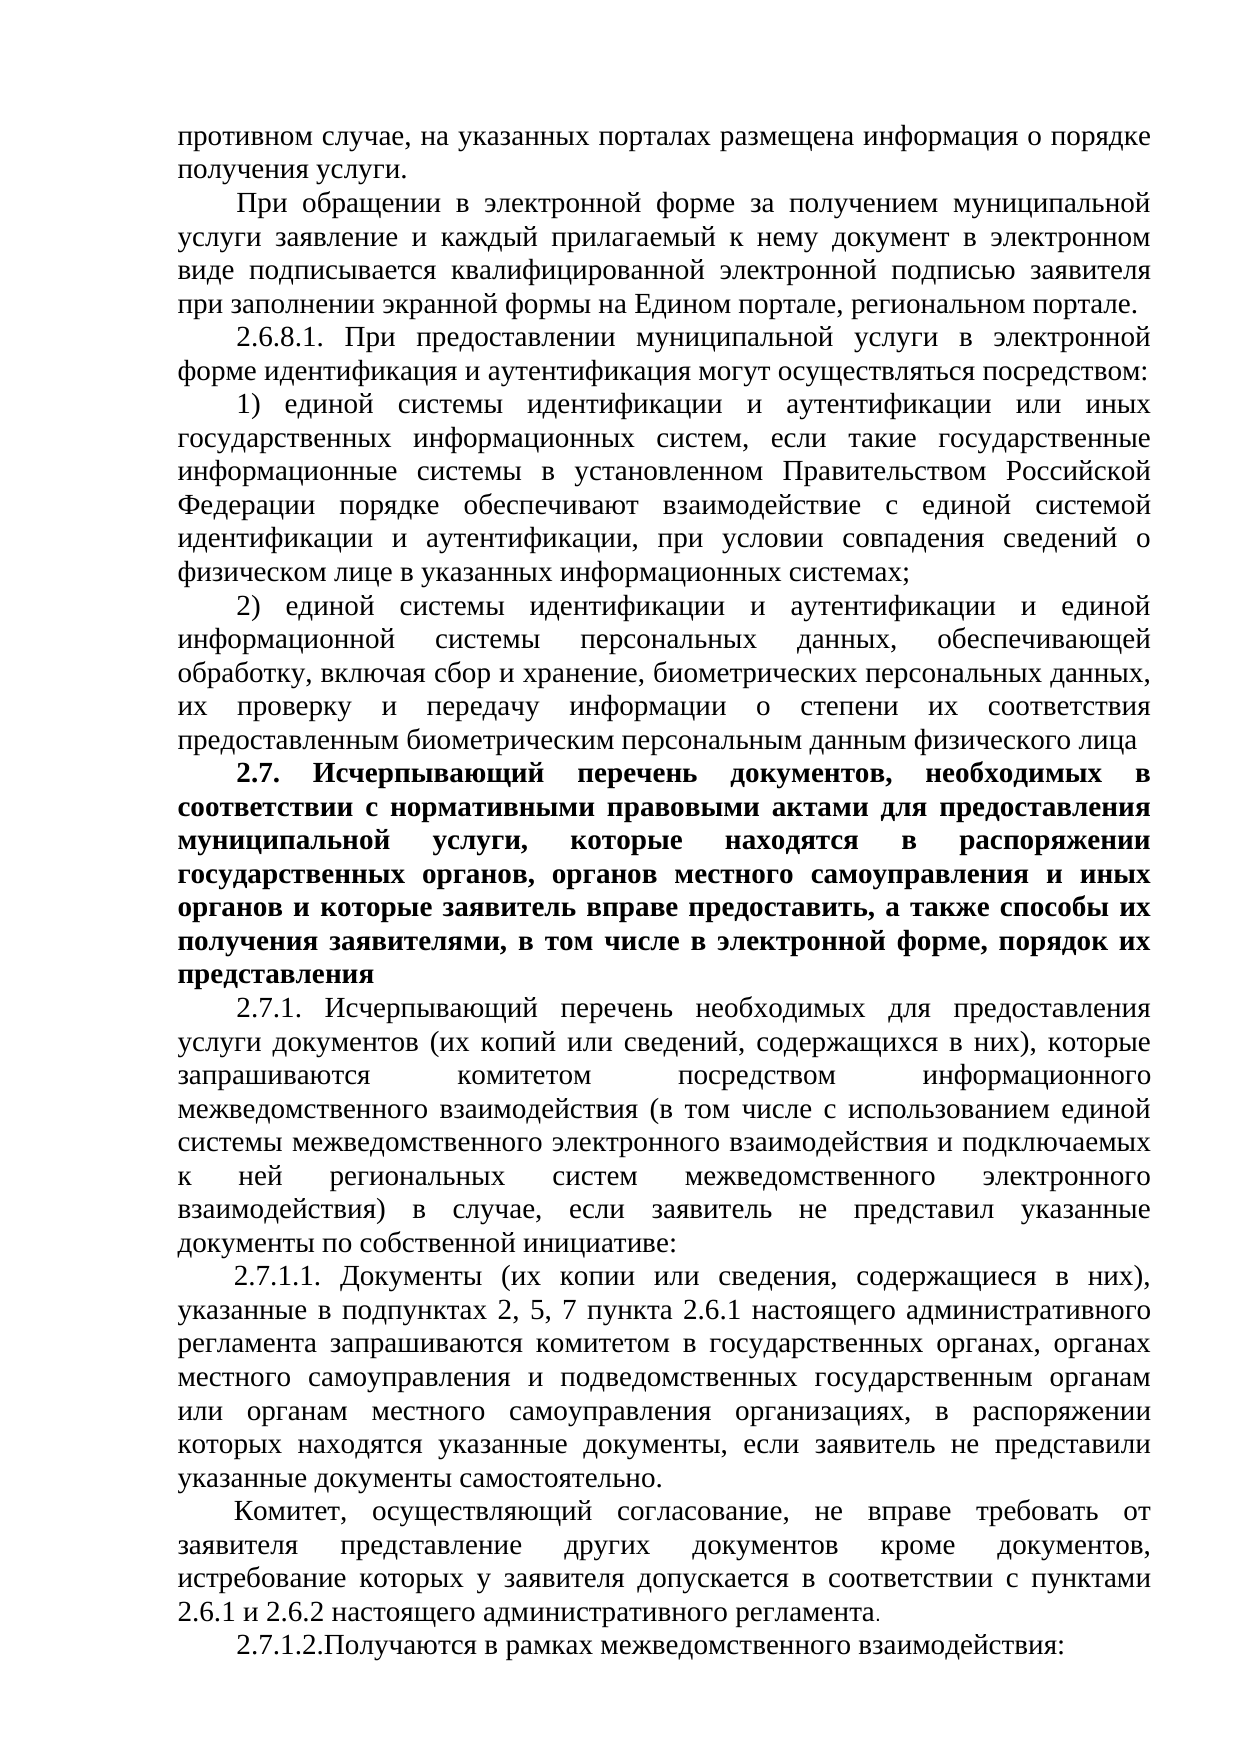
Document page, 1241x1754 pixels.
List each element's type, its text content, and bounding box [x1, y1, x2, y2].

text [177, 118, 1152, 185]
text 2.7.1. Исчерпывающий перечень необходимых для предоставления услуги документов (их копий или сведений, содержащихся в них), которые запрашиваются комитетом посредством информационного межведомственного взаимодействия (в том числе с использованием единой системы межведомственного электронного взаимодействия и подключаемых к ней региональных систем межведомственного электронного взаимодействия) в случае, если заявитель не представил указанные документы по собственной инициативе: [177, 990, 1152, 1258]
text 2.7.1.2.Получаются в рамках межведомственного взаимодействия: [177, 1627, 1152, 1661]
text 2.6.8.1. При предоставлении муниципальной услуги в электронной форме идентификация и аутентификация могут осуществляться посредством: [177, 319, 1152, 386]
text 2.7.1.1. Документы (их копии или сведения, содержащиеся в них), указанные в подпунктах 2, 5, 7 пункта 2.6.1 настоящего административного регламента запрашиваются комитетом в государственных органах, органах местного самоуправления и подведомственных государственным органам или органам местного самоуправления организациях, в распоряжении которых находятся указанные документы, если заявитель не представили указанные документы самостоятельно. [177, 1258, 1152, 1493]
text 1) единой системы идентификации и аутентификации или иных государственных информационных систем, если такие государственные информационные системы в установленном Правительством Российской Федерации порядке обеспечивают взаимодействие с единой системой идентификации и аутентификации, при условии совпадения сведений о физическом лице в указанных информационных системах; [177, 386, 1152, 588]
text Комитет, осуществляющий согласование, не вправе требовать от заявителя представление других документов кроме документов, истребование которых у заявителя допускается в соответствии с пунктами 2.6.1 и 2.6.2 настоящего административного регламента. [177, 1493, 1152, 1627]
text 2) единой системы идентификации и аутентификации и единой информационной системы персональных данных, обеспечивающей обработку, включая сбор и хранение, биометрических персональных данных, их проверку и передачу информации о степени их соответствия предоставленным биометрическим персональным данным физического лица [177, 588, 1152, 755]
text 2.7. Исчерпывающий перечень документов, необходимых в соответствии с нормативными правовыми актами для предоставления муниципальной услуги, которые находятся в распоряжении государственных органов, органов местного самоуправления и иных органов и которые заявитель вправе предоставить, а также способы их получения заявителями, в том числе в электронной форме, порядок их представления [177, 755, 1152, 990]
text При обращении в электронной форме за получением муниципальной услуги заявление и каждый прилагаемый к нему документ в электронном виде подписывается квалифицированной электронной подписью заявителя при заполнении экранной формы на Едином портале, региональном портале. [177, 185, 1152, 319]
